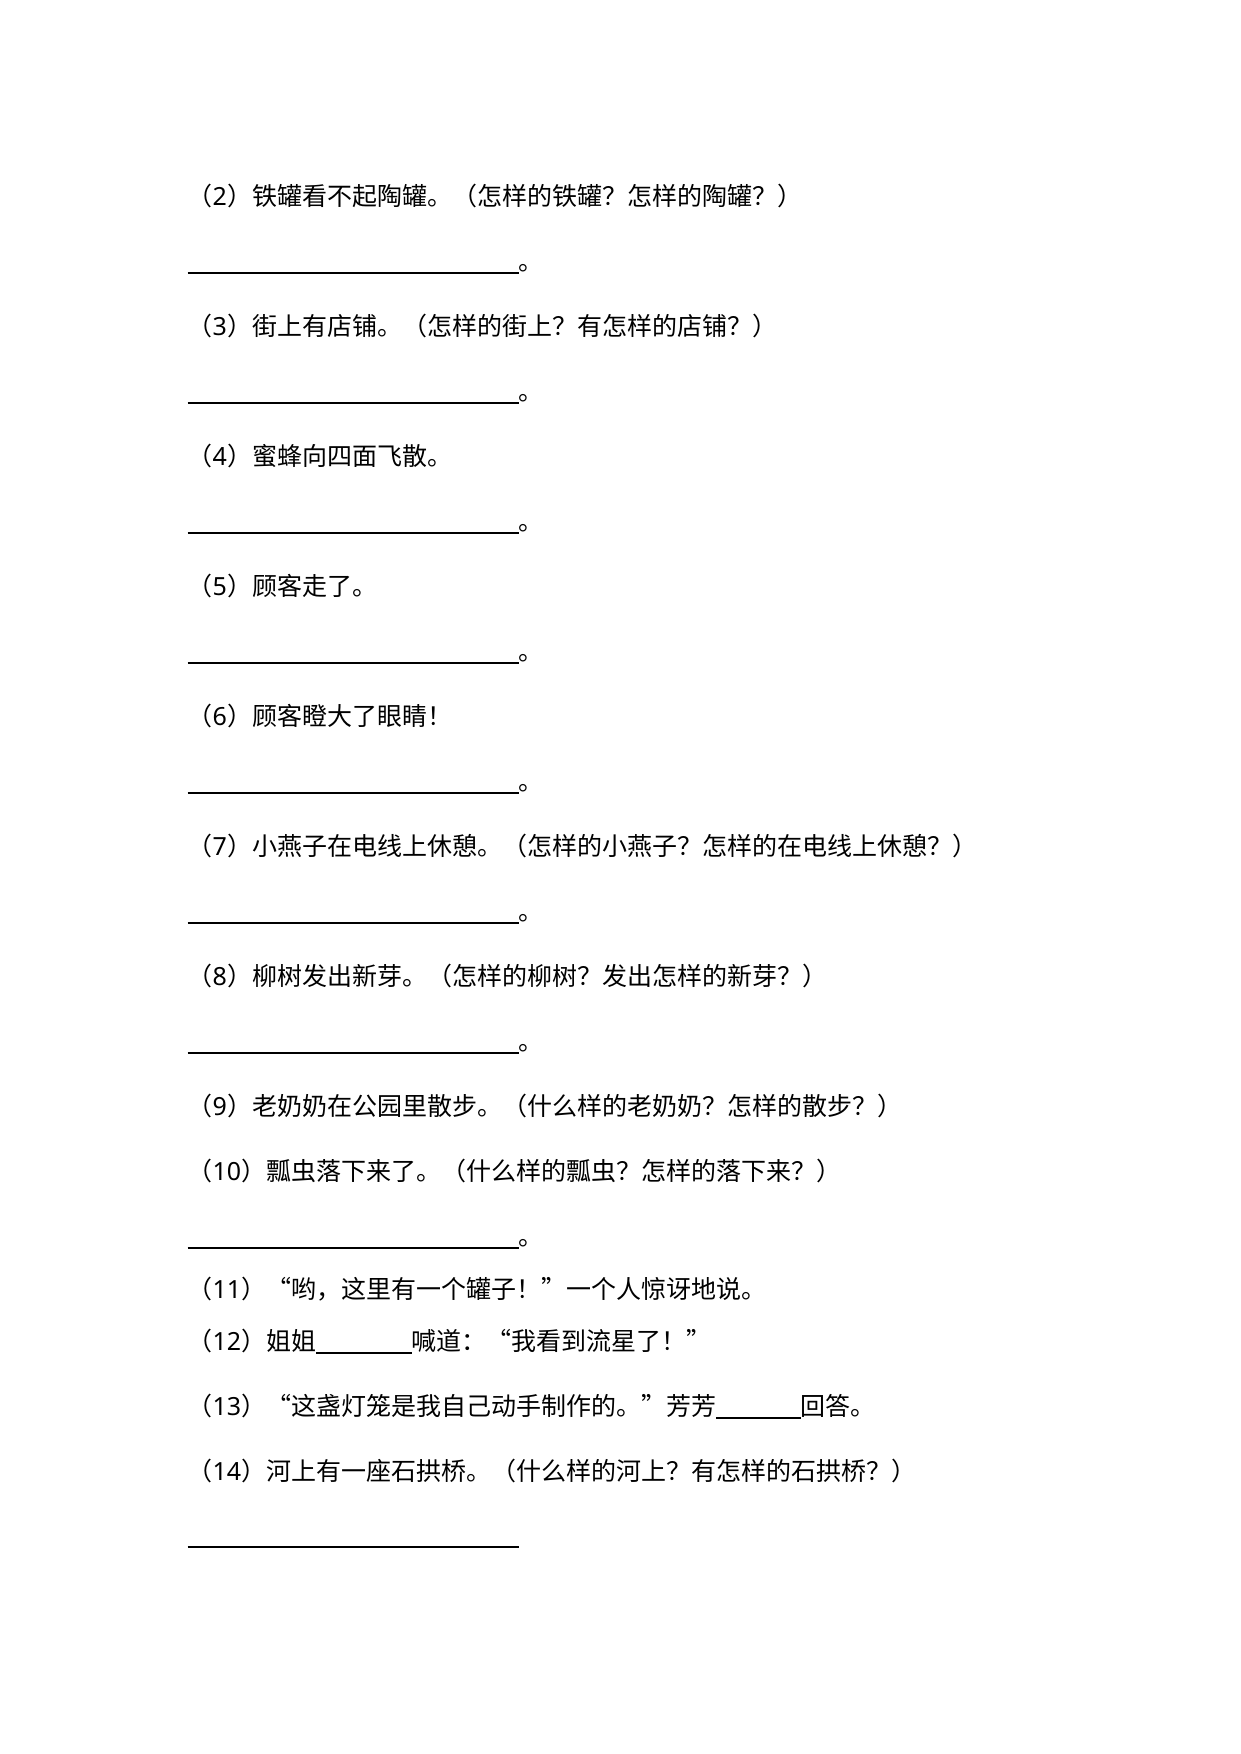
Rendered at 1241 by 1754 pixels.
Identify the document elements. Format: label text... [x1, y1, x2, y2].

text 。 [187, 1202, 1053, 1267]
text 。 [187, 1007, 1053, 1072]
text 。 [187, 487, 1053, 552]
text （10）瓢虫落下来了。（什么样的瓢虫？怎样的落下来？） [187, 1137, 1053, 1202]
text （4）蜜蜂向四面飞散。 [187, 422, 1053, 487]
text （7）小燕子在电线上休憩。（怎样的小燕子？怎样的在电线上休憩？） [187, 812, 1053, 877]
text 。 [187, 747, 1053, 812]
text 。 [187, 357, 1053, 422]
text （14）河上有一座石拱桥。（什么样的河上？有怎样的石拱桥？） [187, 1437, 1053, 1502]
text （11）“哟，这里有一个罐子！”一个人惊讶地说。 [187, 1267, 1053, 1307]
text 。 [187, 227, 1053, 292]
text （6）顾客瞪大了眼睛！ [187, 682, 1053, 747]
text （9）老奶奶在公园里散步。（什么样的老奶奶？怎样的散步？） [187, 1072, 1053, 1137]
text （8）柳树发出新芽。（怎样的柳树？发出怎样的新芽？） [187, 942, 1053, 1007]
text （13）“这盏灯笼是我自己动手制作的。”芳芳 回答。 [187, 1372, 1053, 1437]
text （3）街上有店铺。（怎样的街上？有怎样的店铺？） [187, 292, 1053, 357]
text 。 [187, 877, 1053, 942]
text 。 [187, 617, 1053, 682]
text （5）顾客走了。 [187, 552, 1053, 617]
text （2）铁罐看不起陶罐。（怎样的铁罐？怎样的陶罐？） [187, 162, 1053, 227]
text （12）姐姐 喊道：“我看到流星了！” [187, 1307, 1053, 1372]
